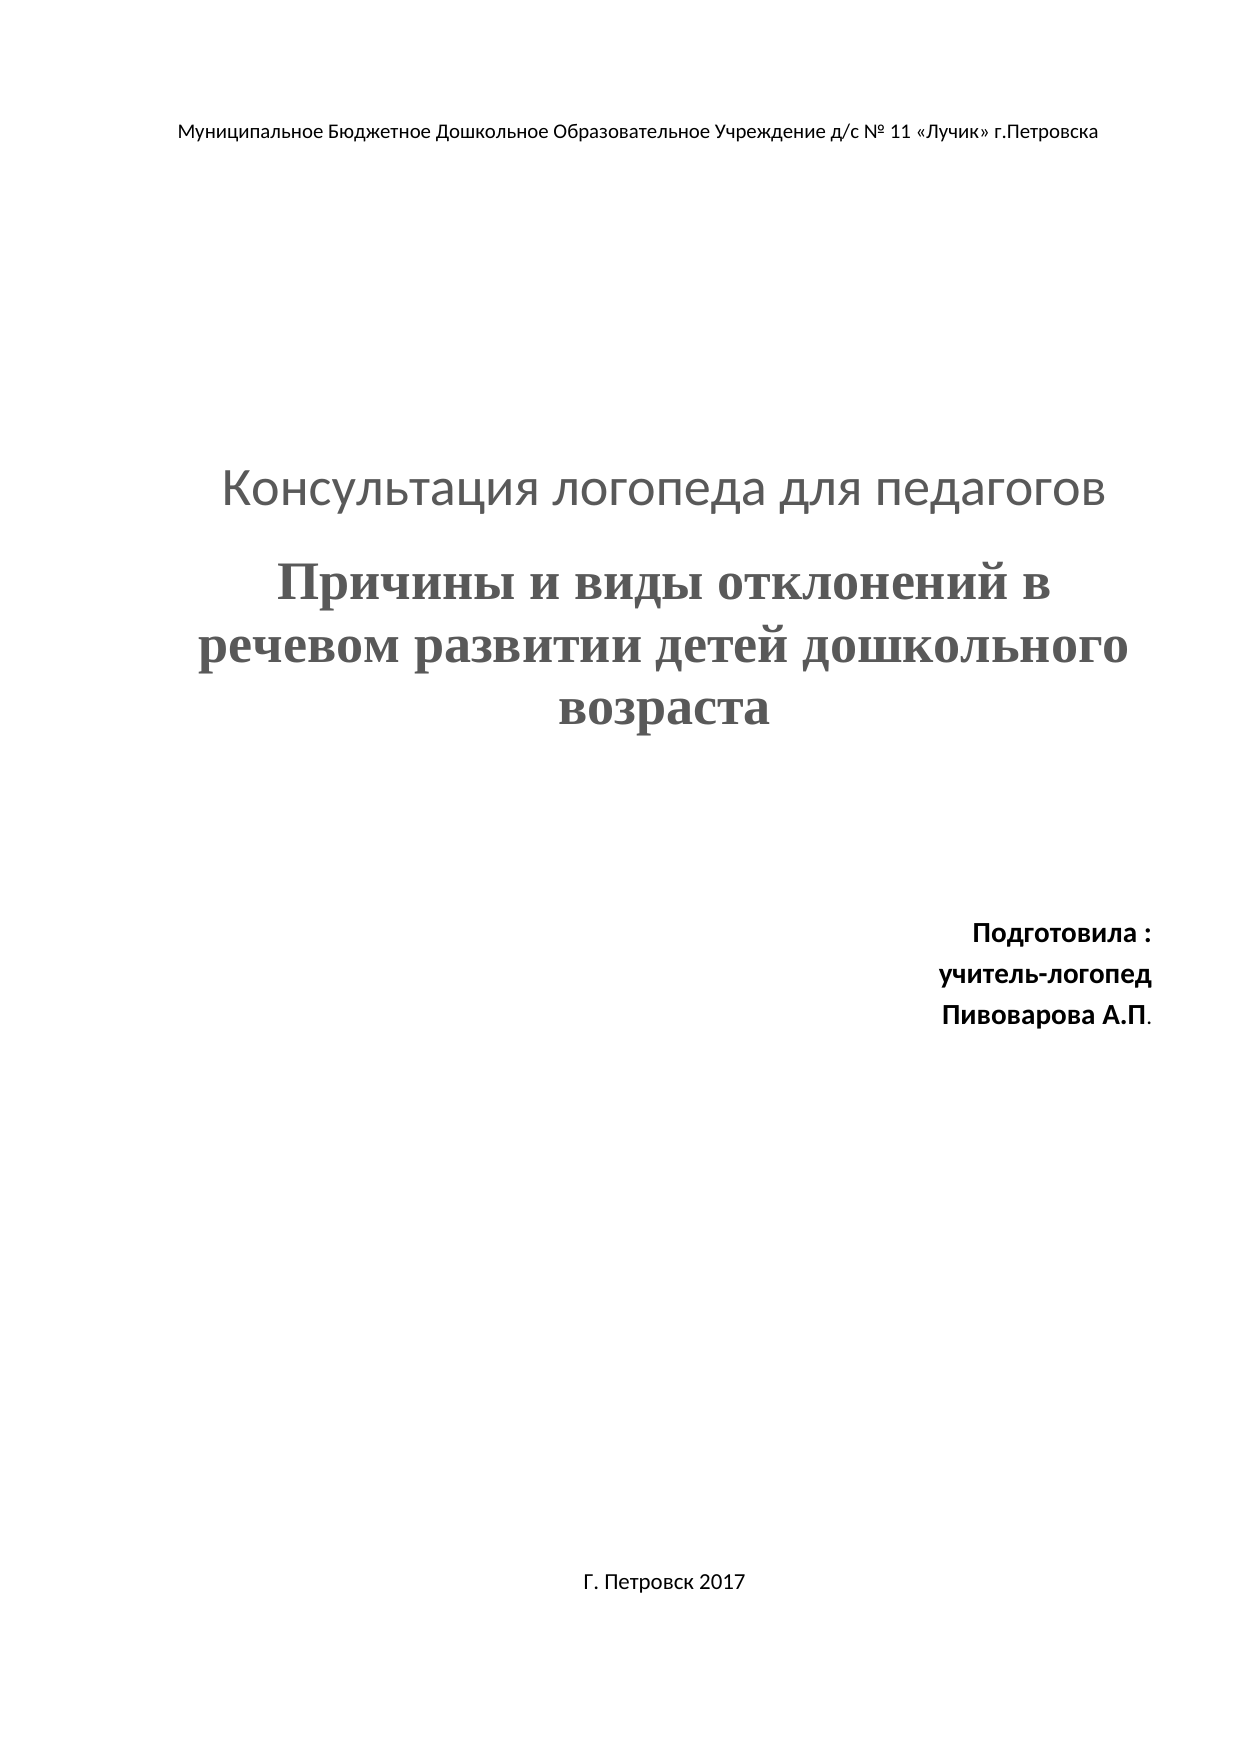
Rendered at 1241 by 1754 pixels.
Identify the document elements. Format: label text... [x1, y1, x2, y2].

text Муниципальное Бюджетное Дошкольное Образовательное Учреждение д/с № 11 «Лучик» г.Петровска [177, 118, 1152, 143]
text Г. Петровск 2017 [177, 1567, 1152, 1595]
text Причины и виды отклонений в речевом развитии детей дошкольного возраста [177, 549, 1152, 736]
text Консультация логопеда для педагогов [177, 452, 1152, 518]
text Пивоварова А.П. [177, 996, 1152, 1031]
text Подготовила : [177, 914, 1152, 949]
text учитель-логопед [177, 955, 1152, 991]
